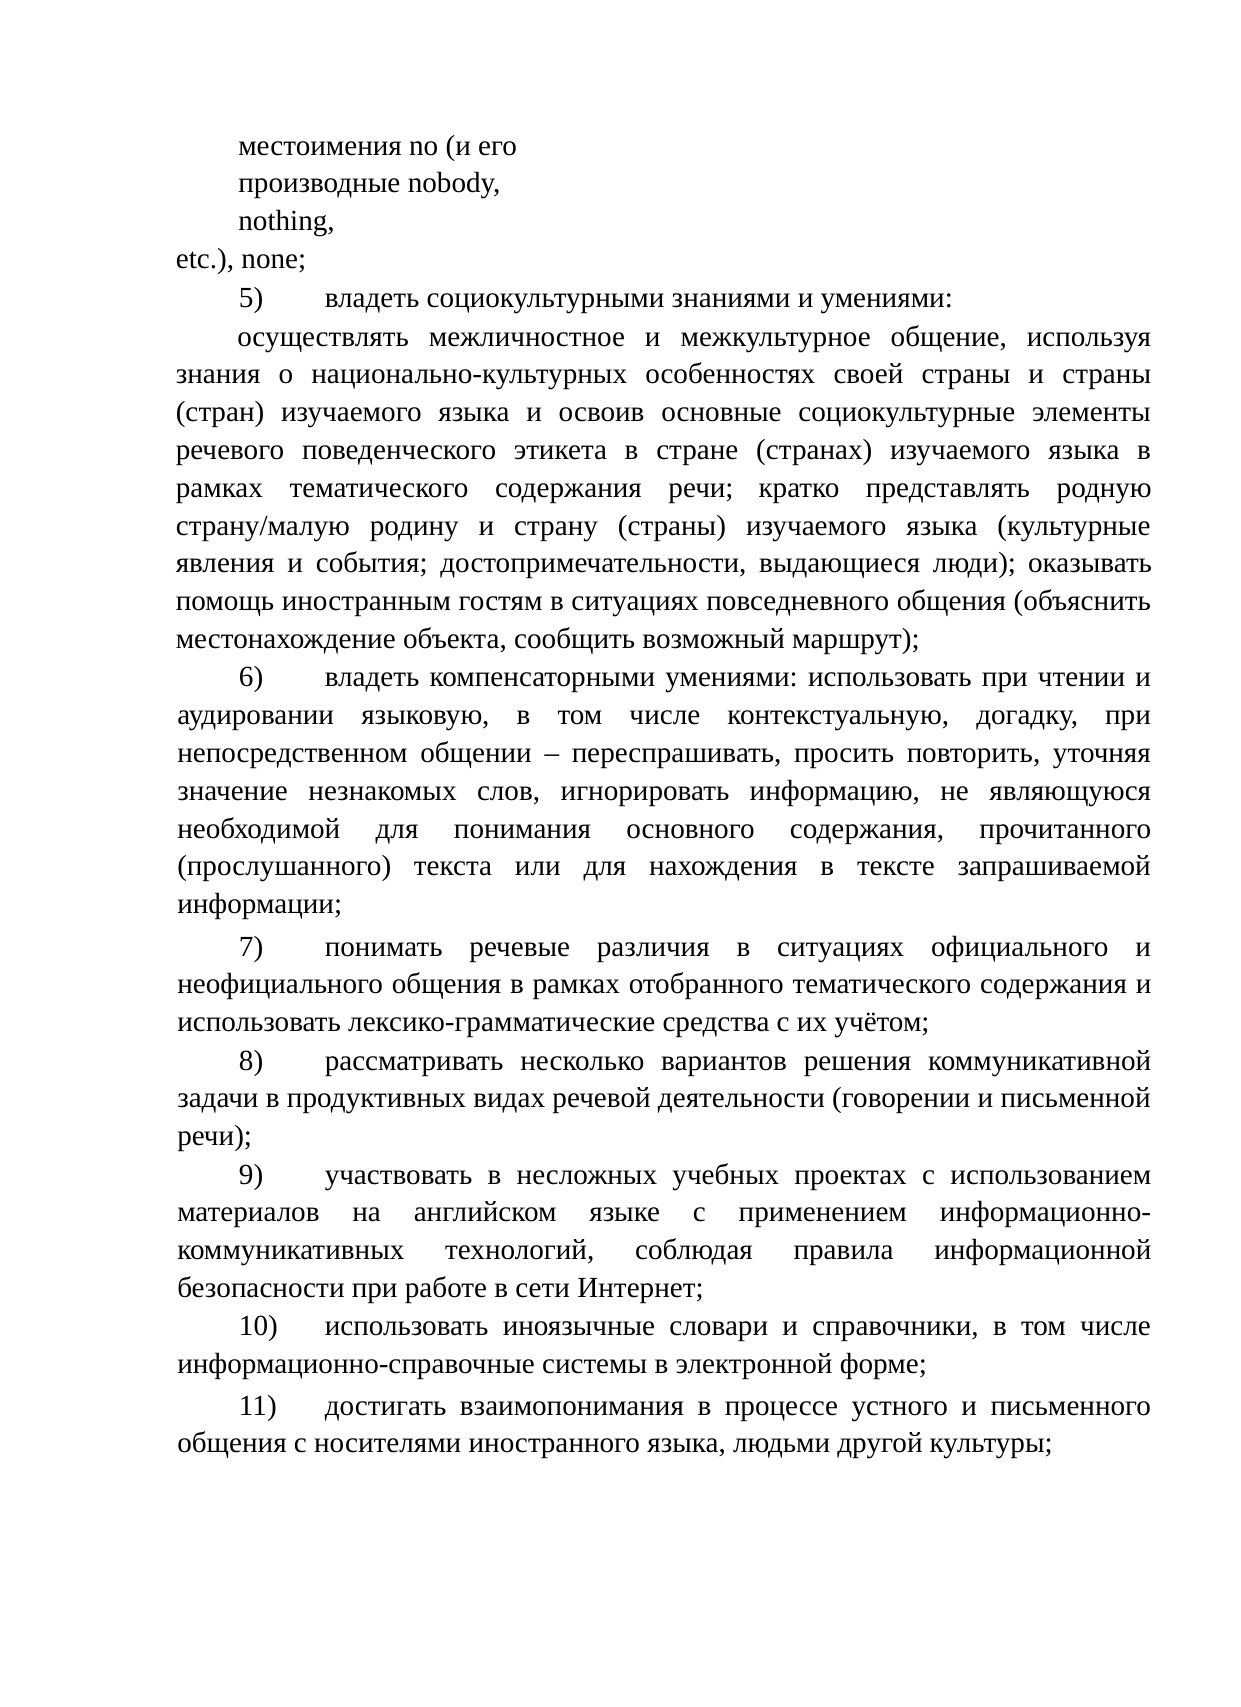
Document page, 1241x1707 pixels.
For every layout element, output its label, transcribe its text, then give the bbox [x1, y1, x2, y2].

text осуществлять межличностное и межкультурное общение, используя знания о национально-культурных особенностях своей страны и страны (стран) изучаемого языка и освоив основные социокультурные элементы речевого поведенческого этикета в стране (странах) изучаемого языка в рамках тематического содержания речи; кратко представлять родную страну/малую родину и страну (страны) изучаемого языка (культурные явления и события; достопримечательности, выдающиеся люди); оказывать помощь иностранным гостям в ситуациях повседневного общения (объяснить местонахождение объекта, сообщить возможный маршрут); [176, 319, 1152, 655]
list рассматривать несколько вариантов решения коммуникативной задачи в продуктивных видах речевой деятельности (говорении и письменной речи); [177, 1043, 1152, 1152]
list владеть компенсаторными умениями: использовать при чтении и аудировании языковую, в том числе контекстуальную, догадку, при непосредственном общении – переспрашивать, просить повторить, уточняя значение незнакомых слов, игнорировать информацию, не являющуюся необходимой для понимания основного содержания, прочитанного (прослушанного) текста или для нахождения в тексте запрашиваемой информации; [177, 659, 1152, 920]
list использовать иноязычные словари и справочники, в том числе информационно-справочные системы в электронной форме; [177, 1308, 1152, 1380]
text etc.), none; [176, 242, 1152, 275]
list достигать взаимопонимания в процессе устного и письменного общения с носителями иностранного языка, людьми другой культуры; [177, 1388, 1152, 1459]
list участвовать в несложных учебных проектах с использованием материалов на английском языке с применением информационно-коммуникативных технологий, соблюдая правила информационной безопасности при работе в сети Интернет; [177, 1157, 1152, 1304]
list владеть социокультурными знаниями и умениями: [177, 280, 1152, 314]
list понимать речевые различия в ситуациях официального и неофициального общения в рамках отобранного тематического содержания и использовать лексико-грамматические средства с их учётом; [177, 929, 1152, 1038]
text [176, 128, 591, 237]
